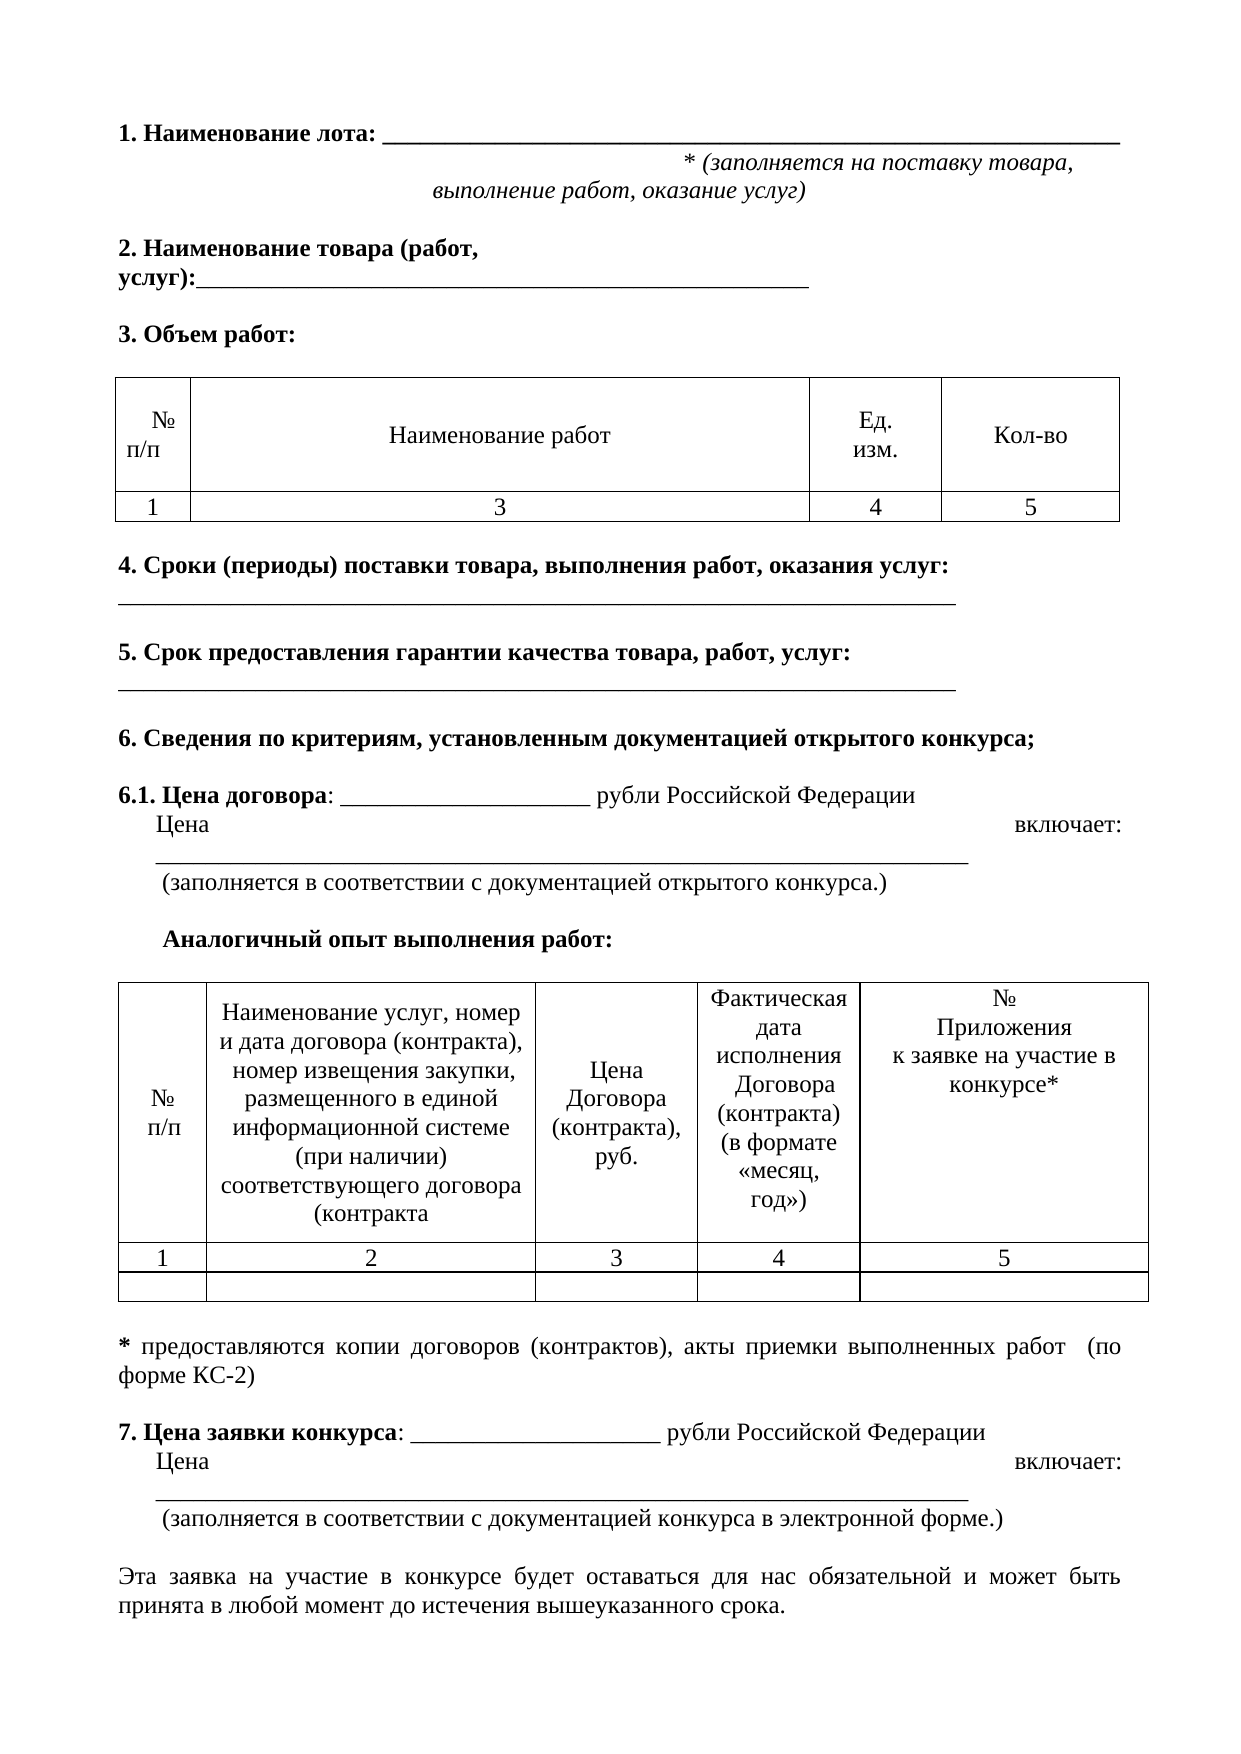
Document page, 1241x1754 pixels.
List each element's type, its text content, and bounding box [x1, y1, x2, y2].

table_header Наименование услуг, номер и дата договора (контракта), номер извещения закупки, размещенного в единой информационной системе (при наличии) соответствующего договора (контракта [207, 983, 535, 1242]
table_header Цена Договора (контракта), руб. [536, 983, 697, 1242]
table_cell 5 [861, 1243, 1148, 1271]
text 6.1. Цена договора: ____________________ рубли Российской Федерации [118, 781, 1122, 809]
text 7. Цена заявки конкурса: ____________________ рубли Российской Федерации [118, 1417, 1122, 1446]
list Аналогичный опыт выполнения работ: [162, 924, 1122, 953]
text 3. Объем работ: [118, 319, 1122, 348]
table_cell 3 [536, 1243, 697, 1271]
text (заполняется в соответствии с документацией конкурса в электронной форме.) [156, 1503, 1122, 1532]
text Цена включает: _________________________________________________________________ [156, 809, 1122, 867]
table_header Фактическая дата исполнения Договора (контракта) (в формате «месяц, год») [698, 983, 859, 1242]
text * предоставляются копии договоров (контрактов), акты приемки выполненных работ (по форме КС-2) [118, 1331, 1122, 1388]
text 2. Наименование товара (работ, услуг):_________________________________________________ [118, 233, 1122, 291]
text 5. Срок предоставления гарантии качества товара, работ, услуг: ___________________________________________________________________ [118, 637, 1122, 694]
table_cell [536, 1273, 697, 1301]
text 1. Наименование лота: ___________________________________________________________ [118, 118, 1122, 147]
table_header Наименование работ [191, 378, 809, 491]
table_cell 5 [942, 492, 1119, 521]
text Эта заявка на участие в конкурсе будет оставаться для нас обязательной и может быть принята в любой момент до истечения вышеуказанного срока. [118, 1561, 1122, 1618]
table_header № п/п [119, 983, 206, 1242]
table_cell 1 [119, 1243, 206, 1271]
table_cell 1 [116, 492, 190, 521]
text 4. Сроки (периоды) поставки товара, выполнения работ, оказания услуг: ___________________________________________________________________ [118, 551, 1122, 608]
table_cell [861, 1273, 1148, 1301]
text 6. Сведения по критериям, установленным документацией открытого конкурса; [118, 723, 1122, 752]
table_cell [207, 1273, 535, 1301]
table_cell 2 [207, 1243, 535, 1271]
table_cell 4 [810, 492, 941, 521]
table_header № п/п [116, 378, 190, 491]
text Цена включает: _________________________________________________________________ [156, 1446, 1122, 1503]
table_cell 3 [191, 492, 809, 521]
table_cell 4 [698, 1243, 859, 1271]
table_header Кол-во [942, 378, 1119, 491]
text (заполняется в соответствии с документацией открытого конкурса.) [156, 867, 1122, 896]
table_cell [698, 1273, 859, 1301]
table_header № Приложения к заявке на участие в конкурсе* [861, 983, 1148, 1242]
table_cell [119, 1273, 206, 1301]
text * (заполняется на поставку товара, выполнение работ, оказание услуг) [118, 147, 1122, 204]
table_header Ед. изм. [810, 378, 941, 491]
